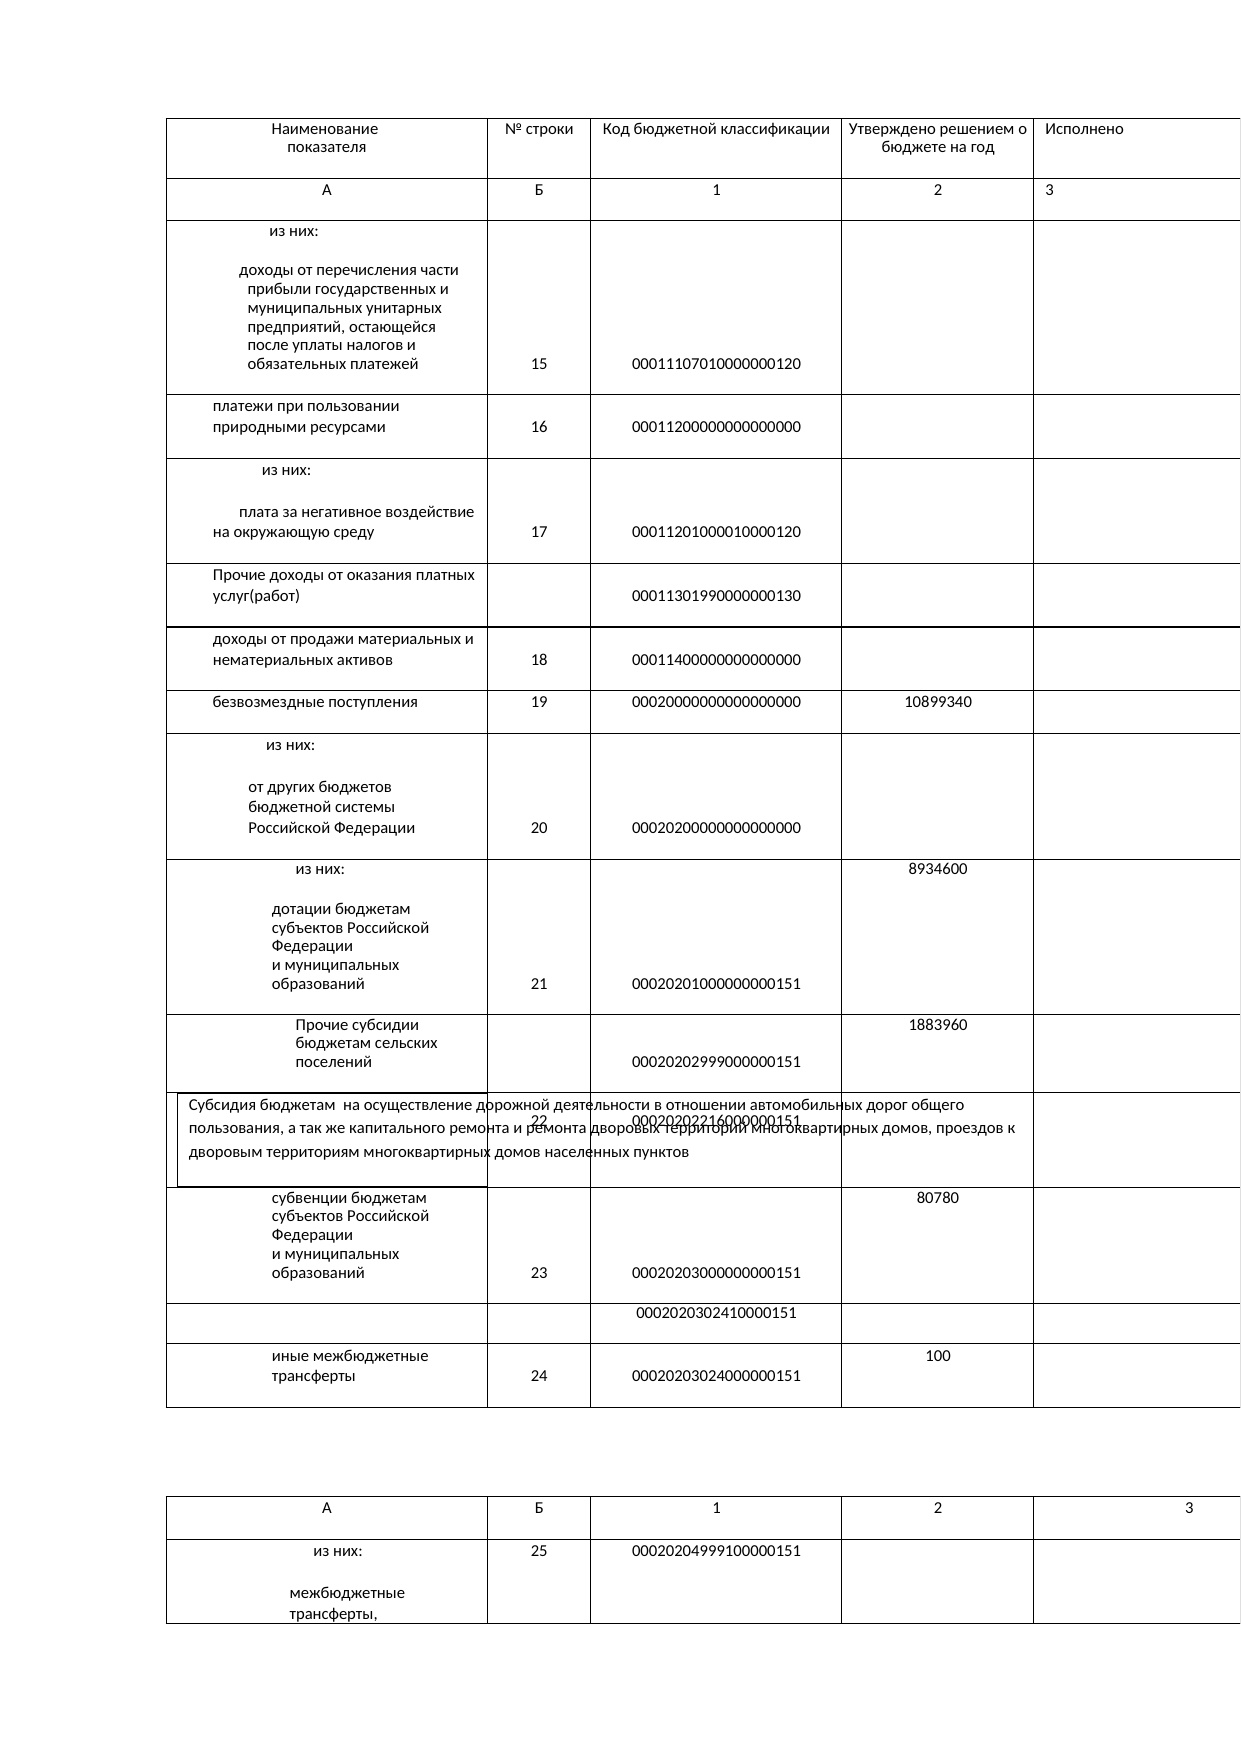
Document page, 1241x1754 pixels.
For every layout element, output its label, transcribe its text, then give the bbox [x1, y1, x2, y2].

table_header 2 [842, 1497, 1033, 1539]
table_cell 00011201000010000120 [591, 459, 841, 563]
table_cell 1883960 [842, 1015, 1033, 1092]
table_cell 00011200000000000000 [591, 395, 841, 458]
table_cell 00011301990000000130 [591, 564, 841, 626]
table_cell 00020203024000000151 [591, 1344, 841, 1407]
table_cell [842, 1093, 1033, 1187]
table_cell 00011400000000000000 [591, 628, 841, 690]
table_header 3 [1034, 1497, 1240, 1539]
table_cell из них: доходы от перечисления части прибыли государственных и муниципальных унитарных предприятий, остающейся после уплаты налогов и обязательных платежей [167, 221, 487, 394]
table_cell [842, 459, 1033, 563]
table_cell [1034, 1015, 1240, 1092]
table_cell [842, 1540, 1033, 1623]
table_cell [488, 564, 590, 626]
table_cell Прочие доходы от оказания платных услуг(работ) [167, 564, 487, 626]
table_cell [167, 1304, 487, 1343]
table_cell 20 [488, 734, 590, 859]
table_cell 10899340 [842, 691, 1033, 733]
table_cell 16 [488, 395, 590, 458]
table_cell [1034, 564, 1240, 626]
table_header Исполнено [1034, 119, 1240, 177]
table_cell Б [488, 179, 590, 220]
table_cell [178, 1094, 487, 1186]
table_header Утверждено решением о бюджете на год [842, 119, 1033, 177]
table_cell [842, 628, 1033, 690]
table_cell из них: дотации бюджетам субъектов Российской Федерации и муниципальных образований [167, 860, 487, 1014]
table_cell 00020202999000000151 [591, 1015, 841, 1092]
table_cell [167, 1093, 177, 1187]
table_header 1 [591, 1497, 841, 1539]
table_cell А [167, 179, 487, 220]
table_cell 15 [488, 221, 590, 394]
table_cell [591, 1540, 841, 1623]
table_cell [1034, 691, 1240, 733]
table_cell 18 [488, 628, 590, 690]
table_cell [1034, 221, 1240, 394]
table_cell 24 [488, 1344, 590, 1407]
table_cell [842, 564, 1033, 626]
table_cell 00020201000000000151 [591, 860, 841, 1014]
table_cell [842, 1304, 1033, 1343]
table_cell 00020203000000000151 [591, 1188, 841, 1303]
table_cell 23 [488, 1188, 590, 1303]
table_header Б [488, 1497, 590, 1539]
table_cell [488, 1304, 590, 1343]
table_cell 00011107010000000120 [591, 221, 841, 394]
table_cell Прочие субсидии бюджетам сельских поселений [167, 1015, 487, 1092]
table_header А [167, 1497, 487, 1539]
table_cell 00020000000000000000 [591, 691, 841, 733]
table_cell 3 [1034, 179, 1240, 220]
table_cell из них: от других бюджетов бюджетной системы Российской Федерации [167, 734, 487, 859]
table_cell 17 [488, 459, 590, 563]
table_cell [842, 734, 1033, 859]
table_header Код бюджетной классификации [591, 119, 841, 177]
table_cell доходы от продажи материальных и нематериальных активов [167, 628, 487, 690]
table_cell 80780 [842, 1188, 1033, 1303]
table_cell 19 [488, 691, 590, 733]
table_cell [1034, 1540, 1240, 1623]
table_cell [1034, 395, 1240, 458]
table_cell из них: плата за негативное воздействие на окружающую среду [167, 459, 487, 563]
table_cell 1 [591, 179, 841, 220]
table_cell [842, 221, 1033, 394]
table_cell [488, 1015, 590, 1092]
table_cell 100 [842, 1344, 1033, 1407]
table_cell 0002020302410000151 [591, 1304, 841, 1343]
table_cell 25 [488, 1540, 590, 1623]
table_cell безвозмездные поступления [167, 691, 487, 733]
table_cell [1034, 734, 1240, 859]
table_header № строки [488, 119, 590, 177]
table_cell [167, 1540, 487, 1623]
table_header Наименование показателя [167, 119, 487, 177]
table_cell 22 [488, 1093, 590, 1187]
table_cell [1034, 1093, 1240, 1187]
table_cell 00020200000000000000 [591, 734, 841, 859]
table_cell 8934600 [842, 860, 1033, 1014]
table_cell [1034, 459, 1240, 563]
table_cell [1034, 1344, 1240, 1407]
table_cell 00020202216000000151 [591, 1093, 841, 1187]
table_cell [1034, 1188, 1240, 1303]
table_cell иные межбюджетные трансферты [167, 1344, 487, 1407]
table_cell [1034, 1304, 1240, 1343]
table_cell 2 [842, 179, 1033, 220]
table_cell [1034, 628, 1240, 690]
table_cell платежи при пользовании природными ресурсами [167, 395, 487, 458]
table_cell субвенции бюджетам субъектов Российской Федерации и муниципальных образований [167, 1188, 487, 1303]
table_cell [1034, 860, 1240, 1014]
table_cell [842, 395, 1033, 458]
table_cell 21 [488, 860, 590, 1014]
